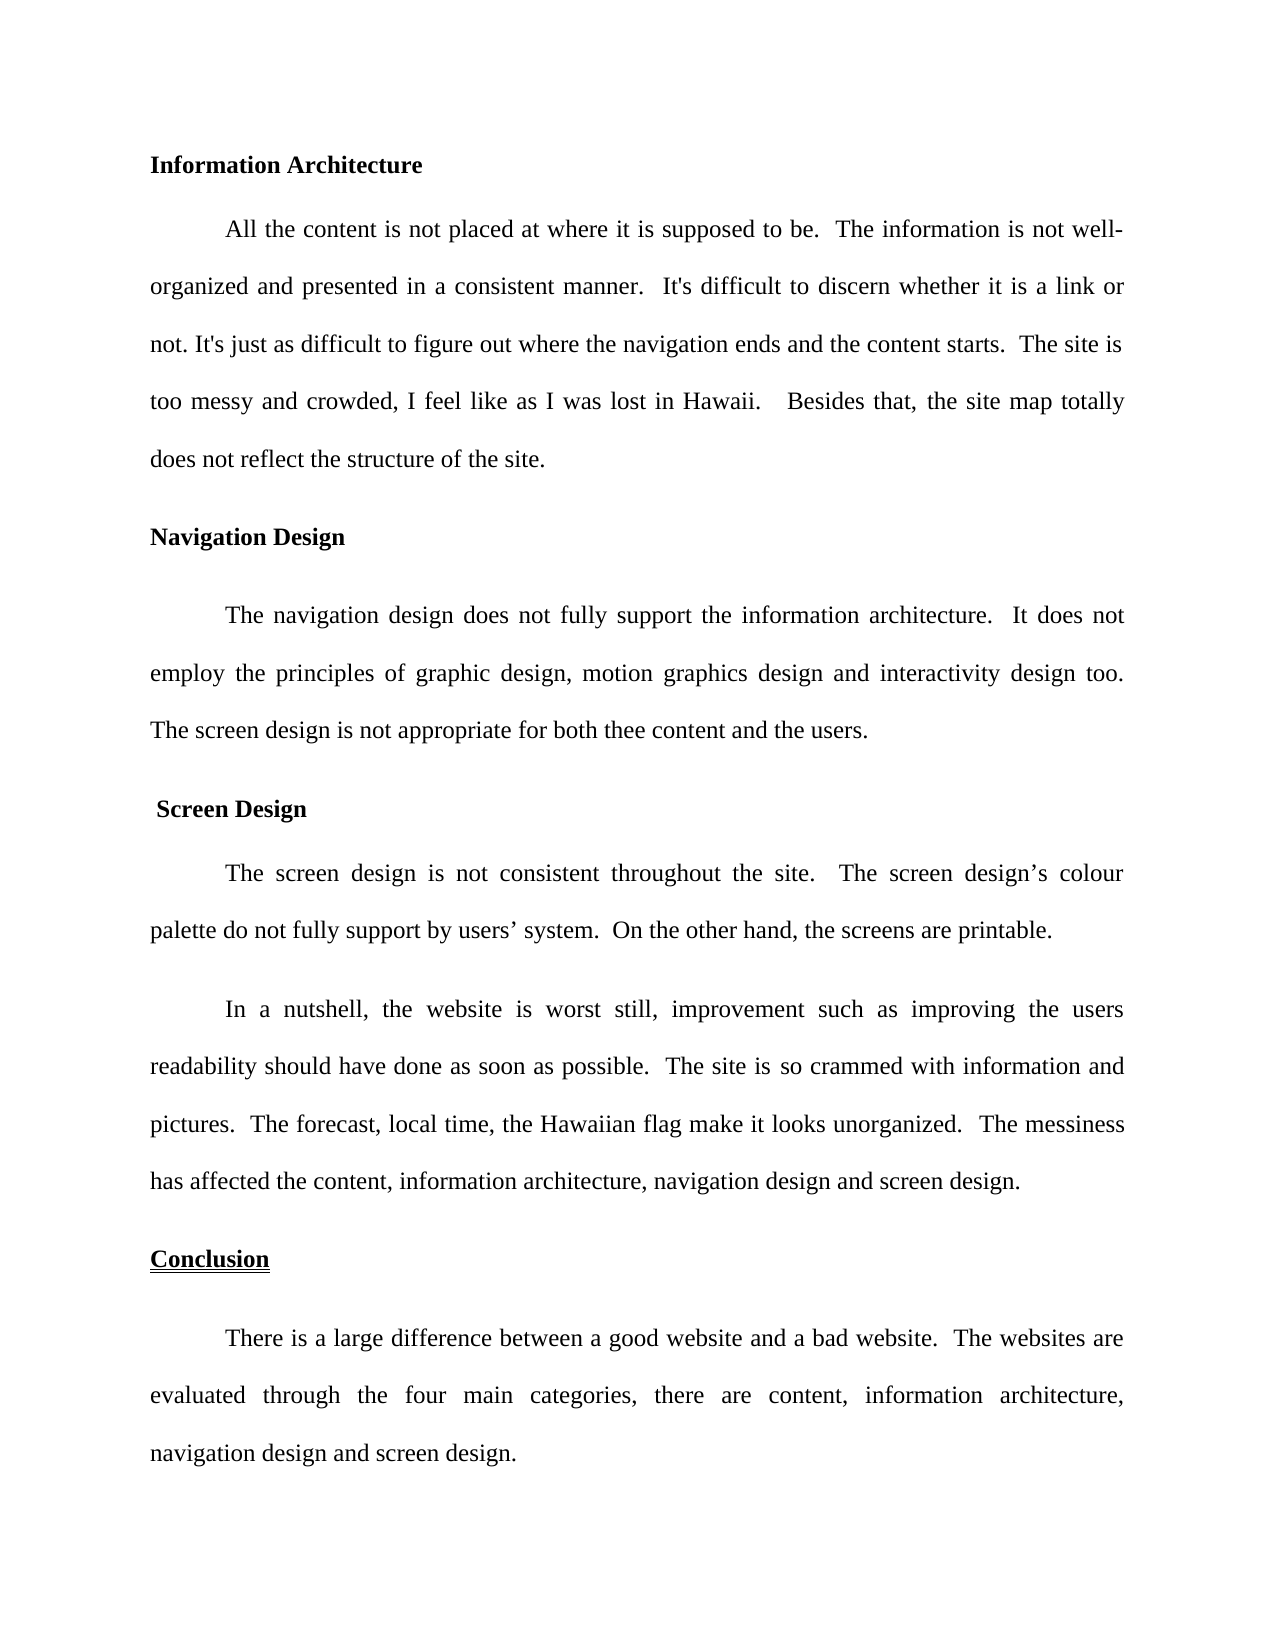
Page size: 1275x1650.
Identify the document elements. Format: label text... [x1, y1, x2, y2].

text The navigation design does not fully support the information architecture. It does not employ the principles of graphic design, motion graphics design and interactivity design too. The screen design is not appropriate for both thee content and the users. [150, 601, 1125, 744]
text Conclusion [150, 1244, 1125, 1273]
text There is a large difference between a good website and a bad website. The websites are evaluated through the four main categories, there are content, information architecture, navigation design and screen design. [150, 1323, 1125, 1467]
text In a nutshell, the website is worst still, improvement such as improving the users readability should have done as soon as possible. The site is so crammed with information and pictures. The forecast, local time, the Hawaiian flag make it looks unorganized. The messiness has affected the content, information architecture, navigation design and screen design. [150, 994, 1125, 1195]
text Information Architecture [150, 150, 1125, 179]
text Navigation Design [150, 522, 1125, 551]
text The screen design is not consistent throughout the site. The screen design’s colour palette do not fully support by users’ system. On the other hand, the screens are printable. [150, 858, 1125, 944]
text Screen Design [150, 794, 1125, 823]
text All the content is not placed at where it is supposed to be. The information is not well-organized and presented in a consistent manner. It's difficult to discern whether it is a link or not. It's just as difficult to figure out where the navigation ends and the content starts. The site is too messy and crowded, I feel like as I was lost in Hawaii. Besides that, the site map totally does not reflect the structure of the site. [150, 214, 1125, 473]
